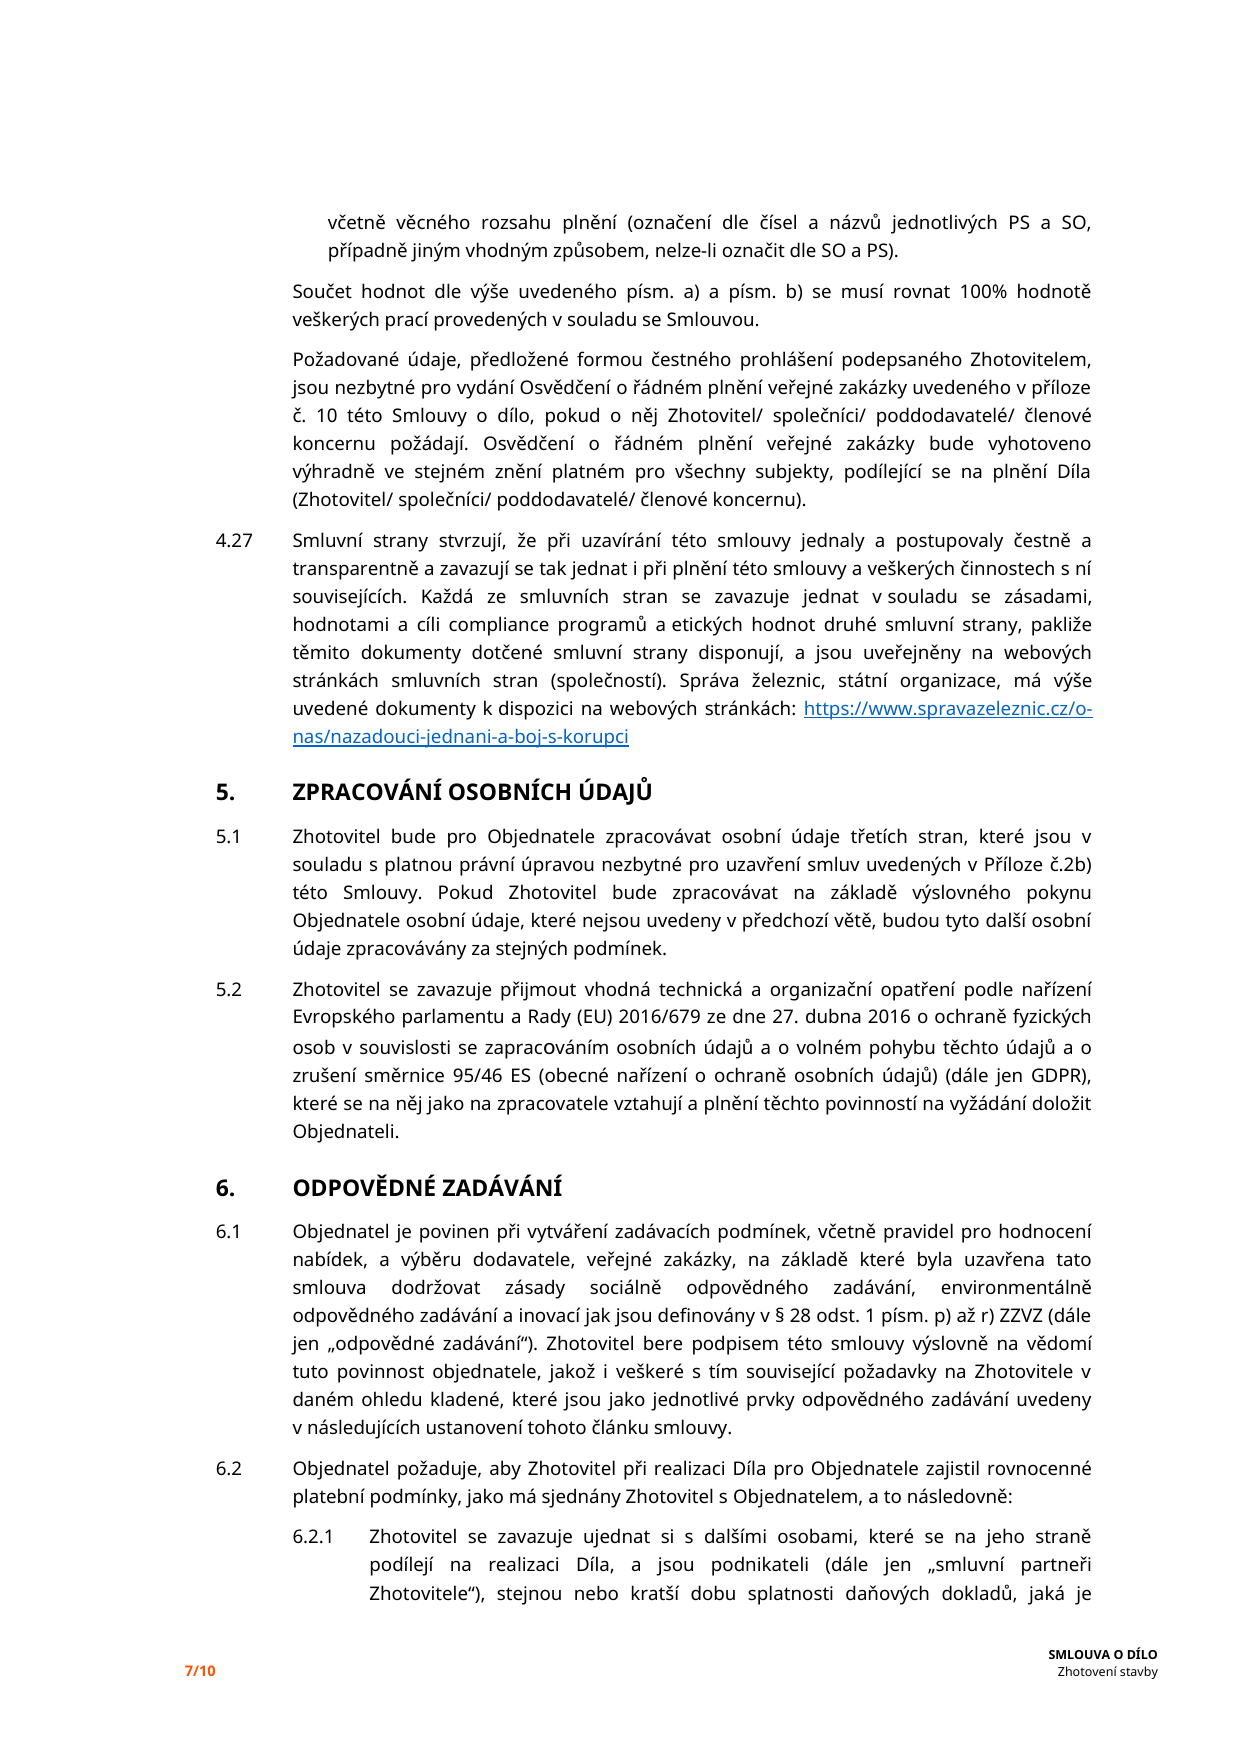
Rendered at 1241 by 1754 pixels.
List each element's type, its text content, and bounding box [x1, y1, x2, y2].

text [292, 1524, 1093, 1605]
text Zhotovitel se zavazuje přijmout vhodná technická a organizační opatření podle nařízení Evropského parlamentu a Rady (EU) 2016/679 ze dne 27. dubna 2016 o ochraně fyzických osob v souvislosti se zapracováním osobních údajů a o volném pohybu těchto údajů a o zrušení směrnice 95/46 ES (obecné nařízení o ochraně osobních údajů) (dále jen GDPR), které se na něj jako na zpracovatele vztahují a plnění těchto povinností na vyžádání doložit Objednateli. [216, 976, 1093, 1144]
list Požadované údaje, předložené formou čestného prohlášení podepsaného Zhotovitelem, jsou nezbytné pro vydání Osvědčení o řádném plnění veřejné zakázky uvedeného v příloze č. 10 této Smlouvy o dílo, pokud o něj Zhotovitel/ společníci/ poddodavatelé/ členové koncernu požádají. Osvědčení o řádném plnění veřejné zakázky bude vyhotoveno výhradně ve stejném znění platném pro všechny subjekty, podílející se na plnění Díla (Zhotovitel/ společníci/ poddodavatelé/ členové koncernu). [292, 347, 1093, 512]
list Smluvní strany stvrzují, že při uzavírání této smlouvy jednaly a postupovaly čestně a transparentně a zavazují se tak jednat i při plnění této smlouvy a veškerých činnostech s ní souvisejících. Každá ze smluvních stran se zavazuje jednat v souladu se zásadami, hodnotami a cíli compliance programů a etických hodnot druhé smluvní strany, pakliže těmito dokumenty dotčené smluvní strany disponují, a jsou uveřejněny na webových stránkách smluvních stran (společností). Správa železnic, státní organizace, má výše uvedené dokumenty k dispozici na webových stránkách: https://www.spravazeleznic.cz/o-nas/nazadouci-jednani-a-boj-s-korupci [216, 527, 1093, 749]
text Součet hodnot dle výše uvedeného písm. a) a písm. b) se musí rovnat 100% hodnotě veškerých prací provedených v souladu se Smlouvou. [292, 278, 1093, 332]
text ZPRACOVÁNÍ OSOBNÍCH ÚDAJŮ [216, 776, 1093, 808]
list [292, 209, 1093, 263]
text Objednatel požaduje, aby Zhotovitel při realizaci Díla pro Objednatele zajistil rovnocenné platební podmínky, jako má sjednány Zhotovitel s Objednatelem, a to následovně: [216, 1455, 1093, 1509]
text ODPOVĚDNÉ ZADÁVÁNÍ [216, 1172, 1093, 1203]
text Zhotovitel bude pro Objednatele zpracovávat osobní údaje třetích stran, které jsou v souladu s platnou právní úpravou nezbytné pro uzavření smluv uvedených v Příloze č.2b) této Smlouvy. Pokud Zhotovitel bude zpracovávat na základě výslovného pokynu Objednatele osobní údaje, které nejsou uvedeny v předchozí větě, budou tyto další osobní údaje zpracovávány za stejných podmínek. [216, 823, 1093, 961]
text Objednatel je povinen při vytváření zadávacích podmínek, včetně pravidel pro hodnocení nabídek, a výběru dodavatele, veřejné zakázky, na základě které byla uzavřena tato smlouva dodržovat zásady sociálně odpovědného zadávání, environmentálně odpovědného zadávání a inovací jak jsou definovány v § 28 odst. 1 písm. p) až r) ZZVZ (dále jen „odpovědné zadávání“). Zhotovitel bere podpisem této smlouvy výslovně na vědomí tuto povinnost objednatele, jakož i veškeré s tím související požadavky na Zhotovitele v daném ohledu kladené, které jsou jako jednotlivé prvky odpovědného zadávání uvedeny v následujících ustanovení tohoto článku smlouvy. [216, 1218, 1093, 1440]
